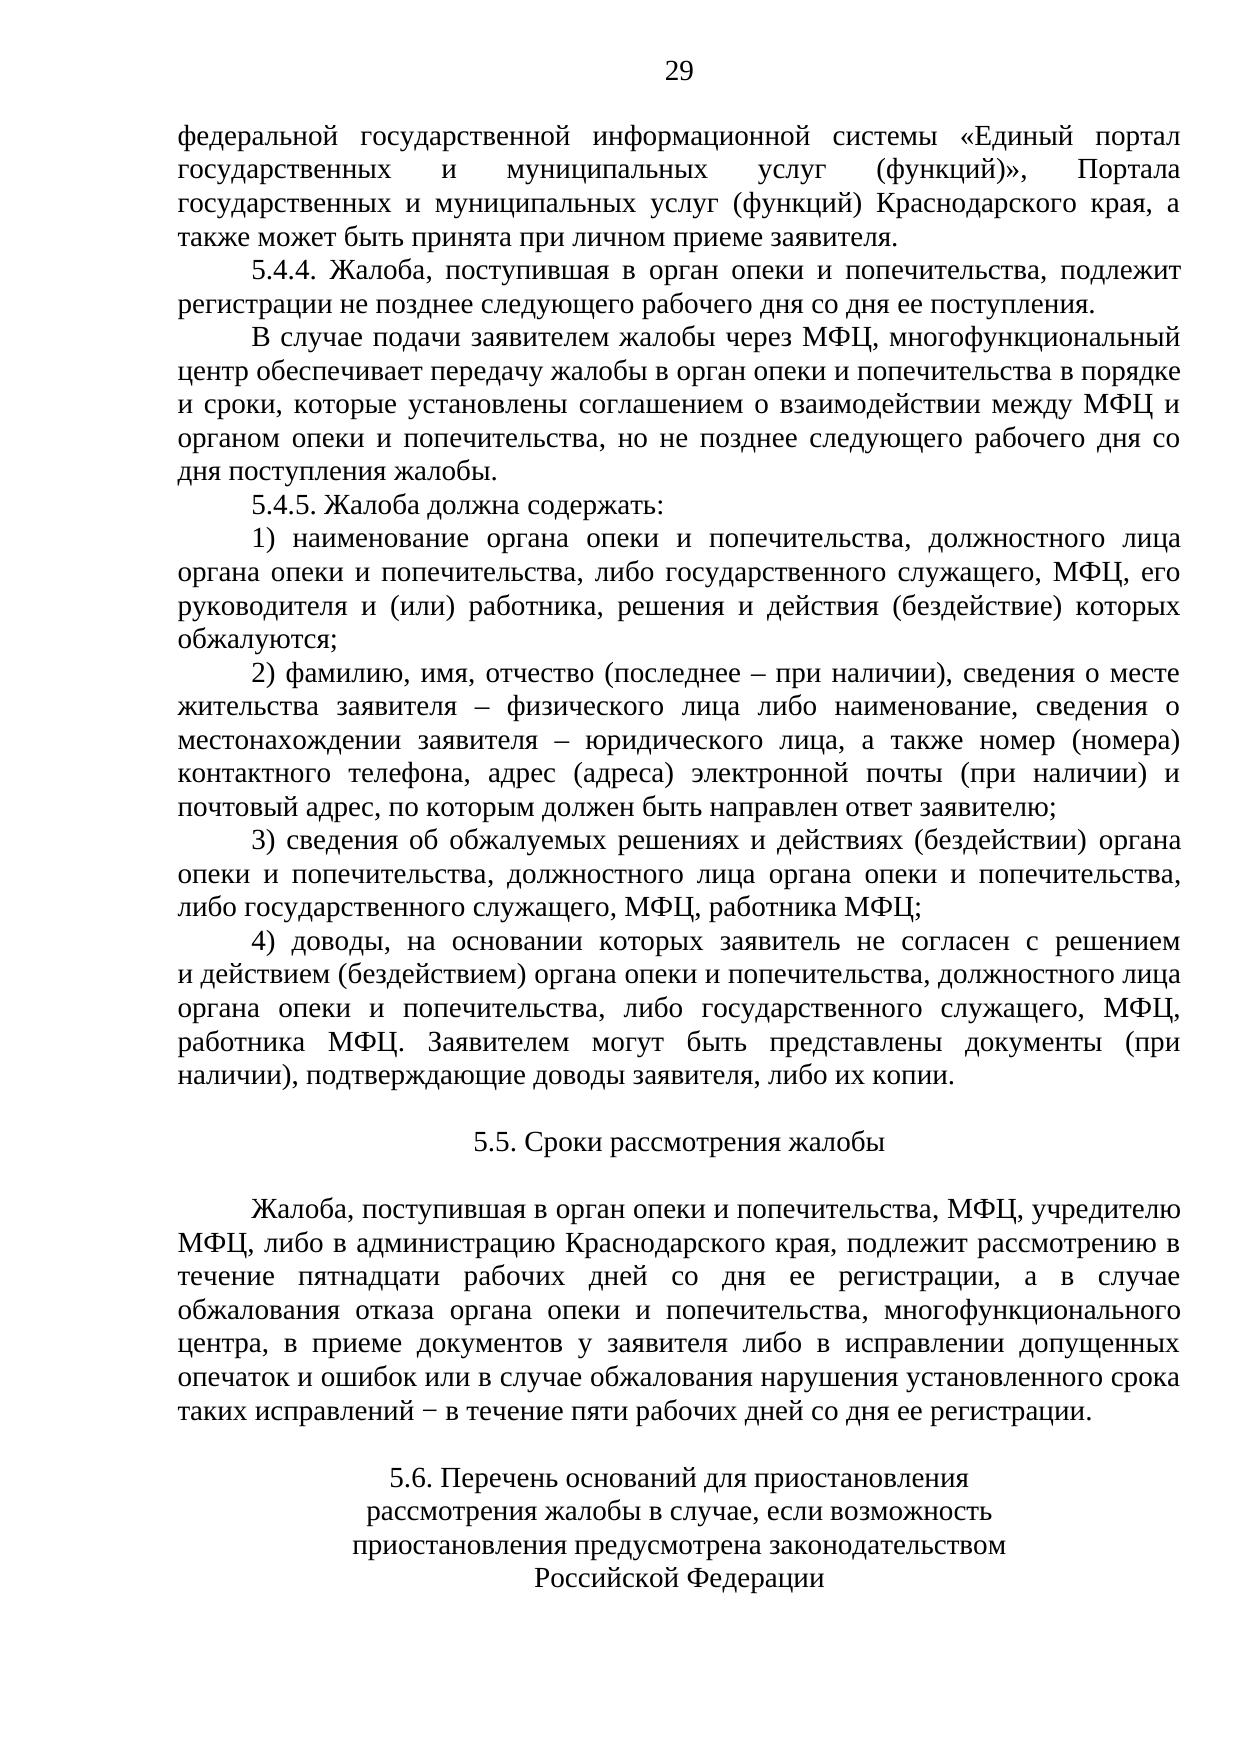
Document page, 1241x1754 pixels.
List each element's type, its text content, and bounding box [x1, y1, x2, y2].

text Жалоба, поступившая в орган опеки и попечительства, МФЦ, учредителю МФЦ, либо в администрацию Краснодарского края, подлежит рассмотрению в течение пятнадцати рабочих дней со дня ее регистрации, а в случае обжалования отказа органа опеки и попечительства, многофункционального центра, в приеме документов у заявителя либо в исправлении допущенных опечаток и ошибок или в случае обжалования нарушения установленного срока таких исправлений − в течение пяти рабочих дней со дня ее регистрации. [177, 1191, 1181, 1426]
text В случае подачи заявителем жалобы через МФЦ, многофункциональный центр обеспечивает передачу жалобы в орган опеки и попечительства в порядке и сроки, которые установлены соглашением о взаимодействии между МФЦ и органом опеки и попечительства, но не позднее следующего рабочего дня со дня поступления жалобы. [177, 319, 1181, 487]
text 1) наименование органа опеки и попечительства, должностного лица органа опеки и попечительства, либо государственного служащего, МФЦ, его руководителя и (или) работника, решения и действия (бездействие) которых обжалуются; [177, 521, 1181, 655]
text 5.5. Сроки рассмотрения жалобы [177, 1124, 1181, 1158]
text 5.4.5. Жалоба должна содержать: [177, 487, 1181, 521]
text 5.6. Перечень оснований для приостановления [177, 1460, 1181, 1493]
text 4) доводы, на основании которых заявитель не согласен с решением и действием (бездействием) органа опеки и попечительства, должностного лица органа опеки и попечительства, либо государственного служащего, МФЦ, работника МФЦ. Заявителем могут быть представлены документы (при наличии), подтверждающие доводы заявителя, либо их копии. [177, 923, 1181, 1091]
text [177, 118, 1181, 252]
text 2) фамилию, имя, отчество (последнее – при наличии), сведения о месте жительства заявителя – физического лица либо наименование, сведения о местонахождении заявителя – юридического лица, а также номер (номера) контактного телефона, адрес (адреса) электронной почты (при наличии) и почтовый адрес, по которым должен быть направлен ответ заявителю; [177, 655, 1181, 822]
text Российской Федерации [177, 1560, 1181, 1594]
text рассмотрения жалобы в случае, если возможность [177, 1493, 1181, 1527]
text приостановления предусмотрена законодательством [177, 1527, 1181, 1560]
text 5.4.4. Жалоба, поступившая в орган опеки и попечительства, подлежит регистрации не позднее следующего рабочего дня со дня ее поступления. [177, 252, 1181, 319]
text 3) сведения об обжалуемых решениях и действиях (бездействии) органа опеки и попечительства, должностного лица органа опеки и попечительства, либо государственного служащего, МФЦ, работника МФЦ; [177, 822, 1181, 923]
